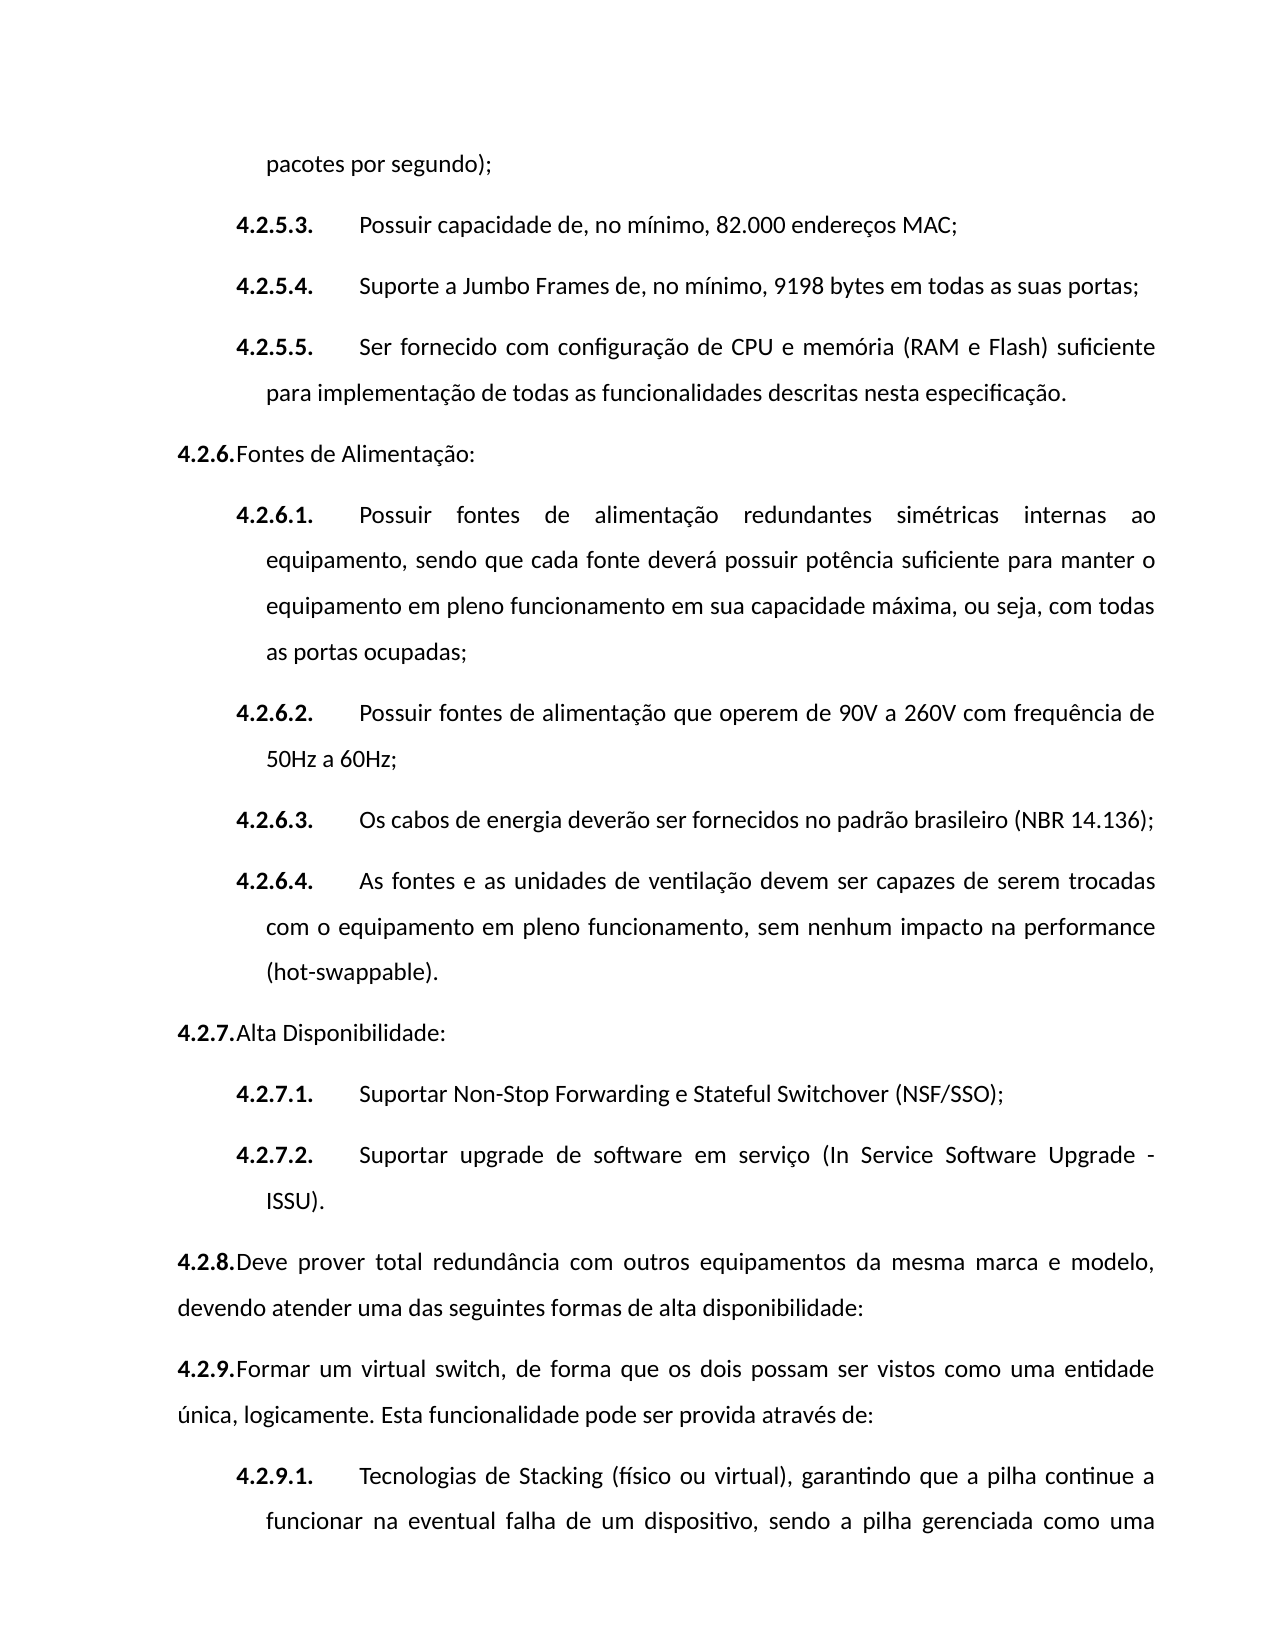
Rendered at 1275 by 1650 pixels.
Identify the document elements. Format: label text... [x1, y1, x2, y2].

list Possuir fontes de alimentação redundantes simétricas internas ao equipamento, sendo que cada fonte deverá possuir potência suficiente para manter o equipamento em pleno funcionamento em sua capacidade máxima, ou seja, com todas as portas ocupadas; [236, 499, 1157, 667]
list Os cabos de energia deverão ser fornecidos no padrão brasileiro (NBR 14.136); [236, 804, 1157, 834]
list As fontes e as unidades de ventilação devem ser capazes de serem trocadas com o equipamento em pleno funcionamento, sem nenhum impacto na performance (hot-swappable). [236, 865, 1157, 987]
list Suportar Non-Stop Forwarding e Stateful Switchover (NSF/SSO); [236, 1078, 1157, 1109]
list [236, 1460, 1157, 1536]
list Deve prover total redundância com outros equipamentos da mesma marca e modelo, devendo atender uma das seguintes formas de alta disponibilidade: [177, 1246, 1157, 1322]
list Ser fornecido com configuração de CPU e memória (RAM e Flash) suficiente para implementação de todas as funcionalidades descritas nesta especificação. [236, 331, 1157, 407]
list Suportar upgrade de software em serviço (In Service Software Upgrade - ISSU). [236, 1139, 1157, 1216]
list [236, 148, 1157, 178]
list Formar um virtual switch, de forma que os dois possam ser vistos como uma entidade única, logicamente. Esta funcionalidade pode ser provida através de: [177, 1353, 1157, 1429]
list Suporte a Jumbo Frames de, no mínimo, 9198 bytes em todas as suas portas; [236, 270, 1157, 301]
list Possuir fontes de alimentação que operem de 90V a 260V com frequência de 50Hz a 60Hz; [236, 697, 1157, 773]
list Fontes de Alimentação: [177, 438, 1157, 468]
list Alta Disponibilidade: [177, 1017, 1157, 1048]
list Possuir capacidade de, no mínimo, 82.000 endereços MAC; [236, 209, 1157, 239]
